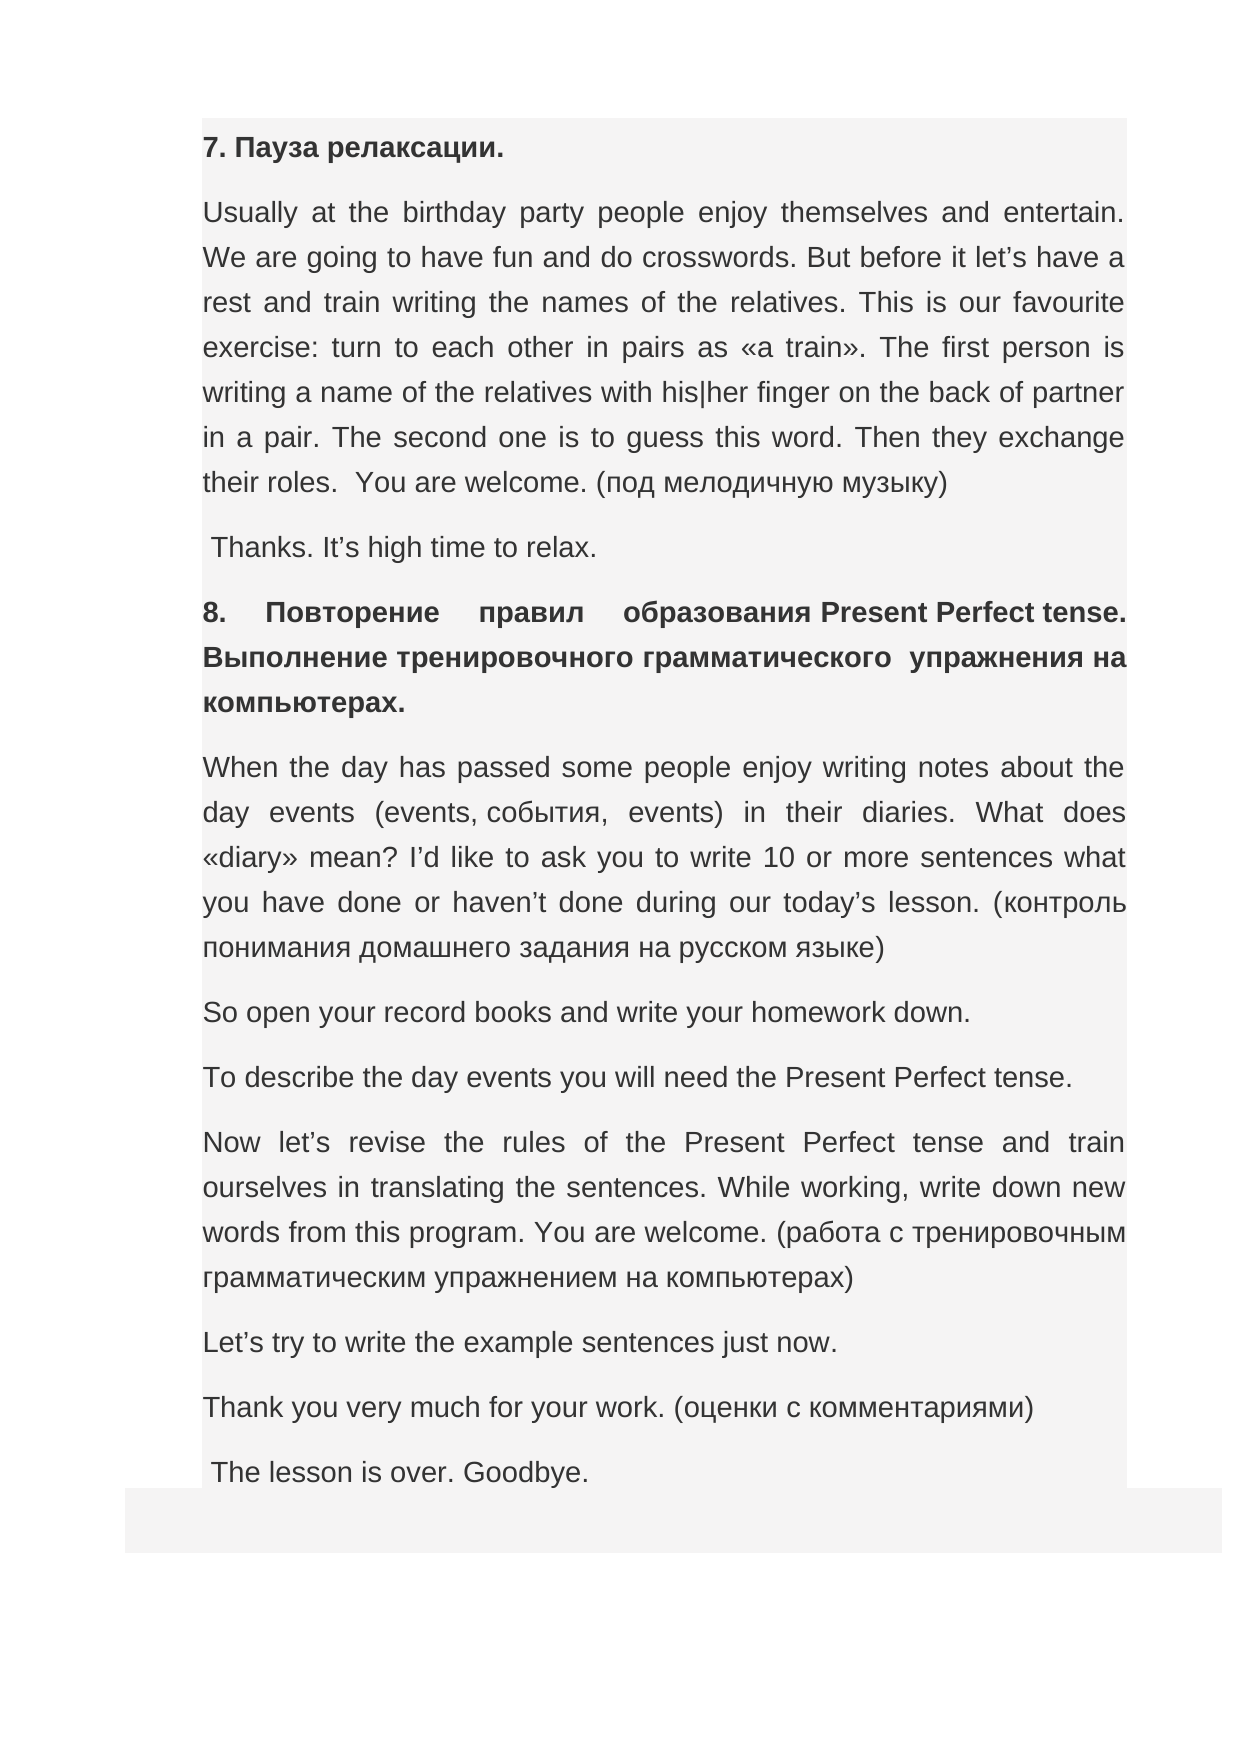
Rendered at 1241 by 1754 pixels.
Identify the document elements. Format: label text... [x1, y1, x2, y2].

text So open your record books and write your homework down. [202, 983, 1127, 1028]
text To describe the day events you will need the Present Perfect tense. [202, 1048, 1127, 1093]
text When the day has passed some people enjoy writing notes about the day events (events, события, events) in their diaries. What does «diary» mean? I’d like to ask you to write 10 or more sentences what you have done or haven’t done during our today’s lesson. (контроль понимания домашнего задания на русском языке) [202, 738, 1127, 963]
text Thanks. It’s high time to relax. [202, 518, 1127, 563]
text 8. Повторение правил образования Present Perfect tense. Выполнение тренировочного грамматического упражнения на компьютерах. [202, 583, 1127, 718]
text Let’s try to write the example sentences just now. [202, 1313, 1127, 1358]
text The lesson is over. Goodbye. [202, 1443, 1127, 1488]
text 7. Пауза релаксации. [202, 118, 1127, 163]
text Now let’s revise the rules of the Present Perfect tense and train ourselves in translating the sentences. While working, write down new words from this program. You are welcome. (работа с тренировочным грамматическим упражнением на компьютерах) [202, 1113, 1127, 1293]
text Thank you very much for your work. (оценки с комментариями) [202, 1378, 1127, 1423]
text Usually at the birthday party people enjoy themselves and entertain. We are going to have fun and do crosswords. But before it let’s have a rest and train writing the names of the relatives. This is our favourite exercise: turn to each other in pairs as «a train». The first person is writing a name of the relatives with his|her finger on the back of partner in a pair. The second one is to guess this word. Then they exchange their roles. You are welcome. (под мелодичную музыку) [202, 183, 1127, 498]
